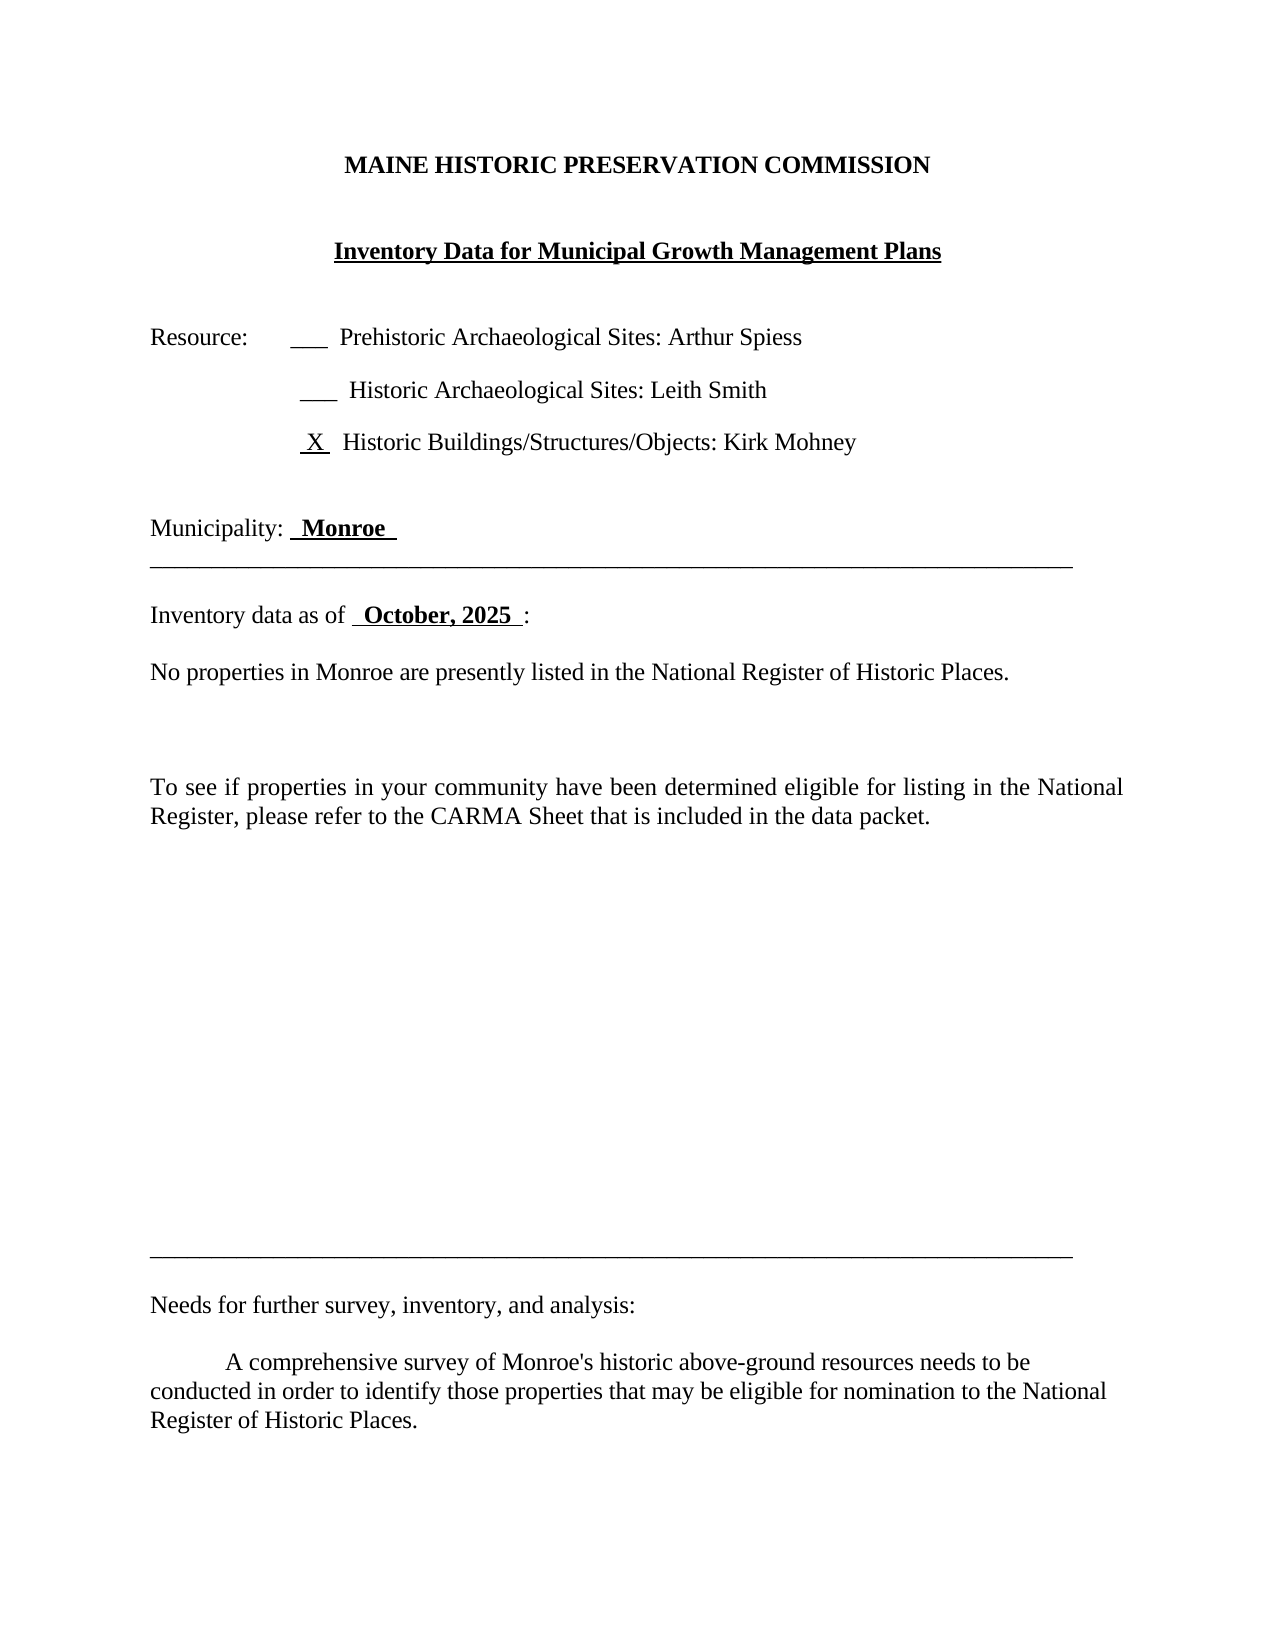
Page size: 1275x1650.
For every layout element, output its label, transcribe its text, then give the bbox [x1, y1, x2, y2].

text Needs for further survey, inventory, and analysis: [150, 1290, 1125, 1318]
text No properties in Monroe are presently listed in the National Register of Historic Places. [150, 657, 1125, 686]
text Inventory Data for Municipal Growth Management Plans [150, 236, 1125, 265]
text A comprehensive survey of Monroe's historic above-ground resources needs to be conducted in order to identify those properties that may be eligible for nomination to the National Register of Historic Places. [150, 1347, 1125, 1433]
text ___ Historic Archaeological Sites: Leith Smith [150, 375, 1125, 404]
text To see if properties in your community have been determined eligible for listing in the National Register, please refer to the CARMA Sheet that is included in the data packet. [150, 772, 1125, 830]
text ___________________________________________________________________________ [150, 1232, 1125, 1261]
text Resource: ___ Prehistoric Archaeological Sites: Arthur Spiess [150, 322, 1125, 351]
text Municipality: Monroe [150, 513, 1125, 542]
text X Historic Buildings/Structures/Objects: Kirk Mohney [150, 427, 1125, 456]
text MAINE HISTORIC PRESERVATION COMMISSION [150, 150, 1125, 179]
text Inventory data as of October, 2025 : [150, 600, 1125, 628]
text ___________________________________________________________________________ [150, 542, 1125, 571]
